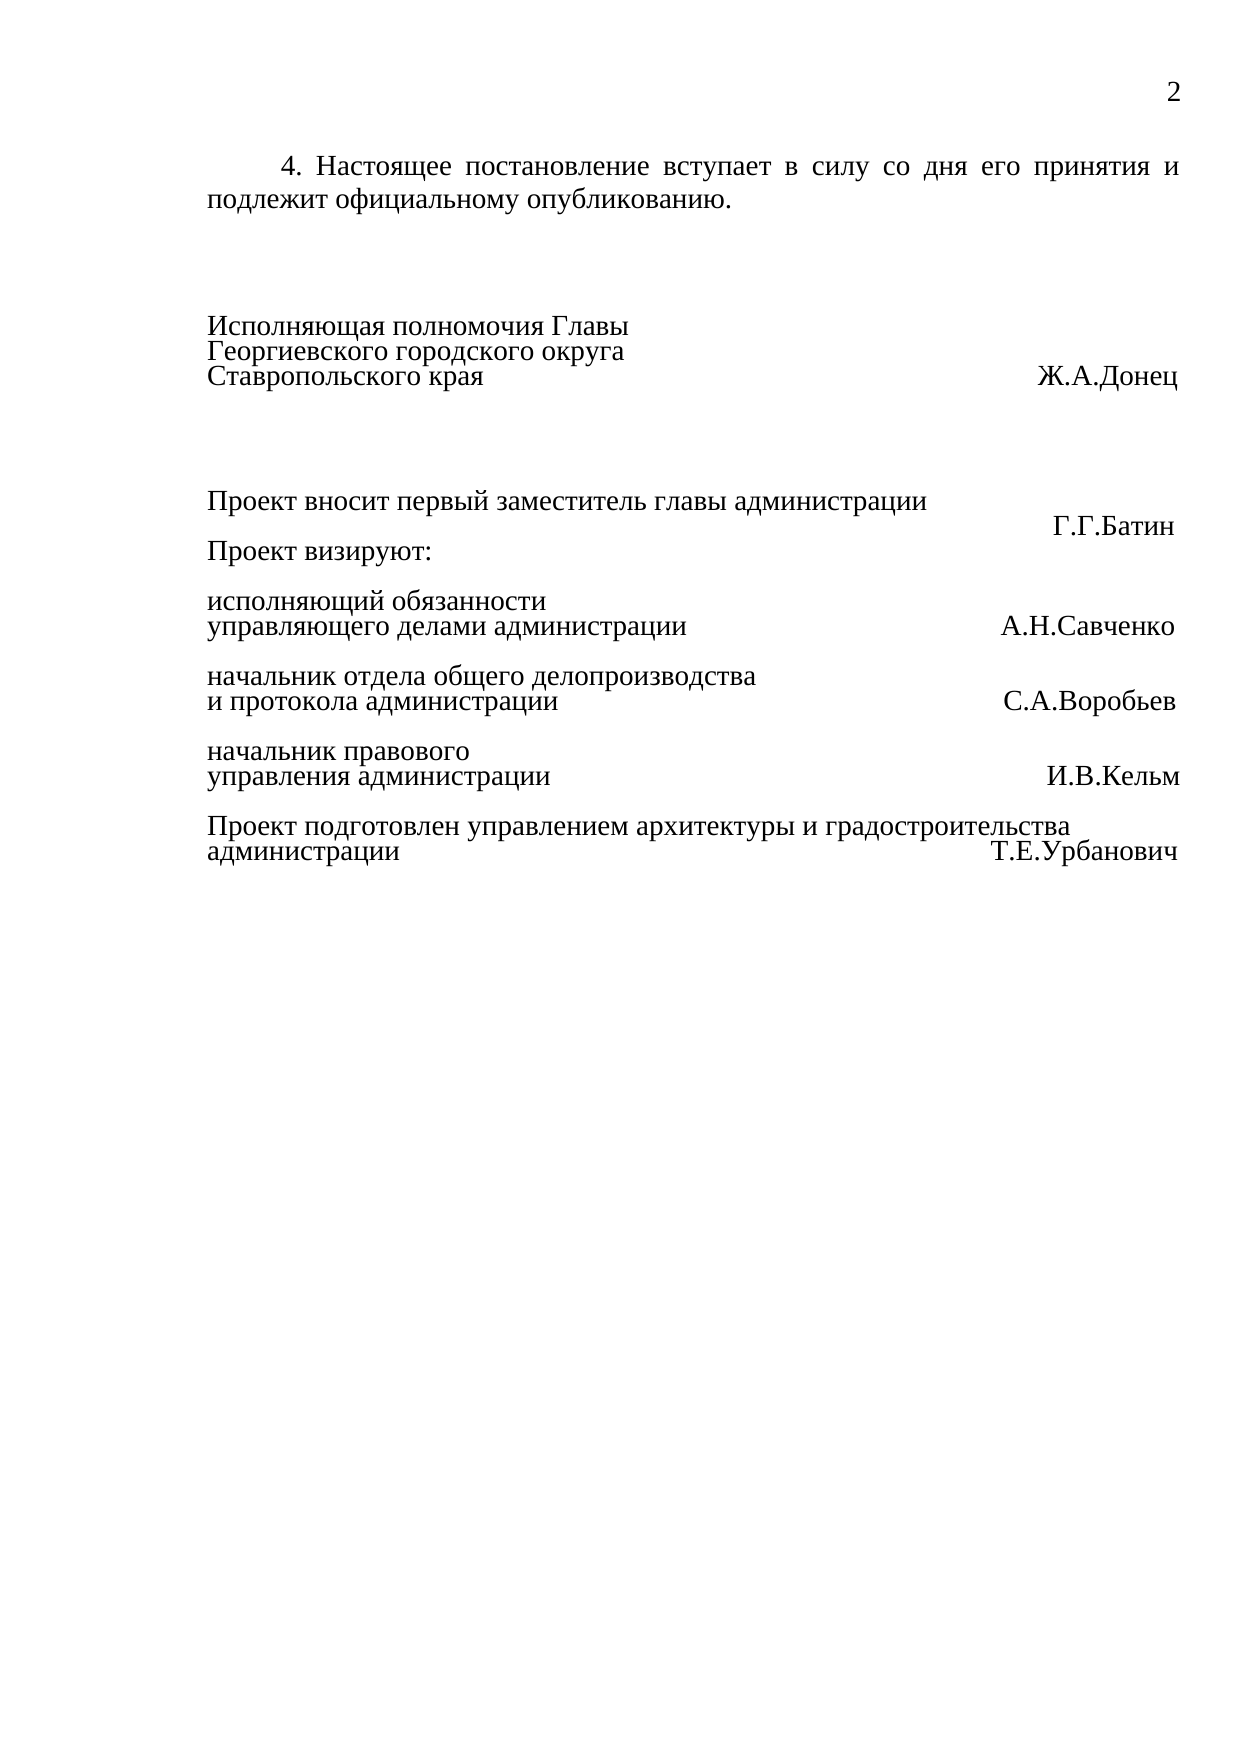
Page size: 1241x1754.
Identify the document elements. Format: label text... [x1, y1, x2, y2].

text начальник правового [207, 740, 1181, 765]
text Проект визируют: [207, 540, 1181, 565]
text управления администрации И.В.Кельм [207, 765, 1181, 790]
text управляющего делами администрации А.Н.Савченко [207, 615, 1181, 640]
text исполняющий обязанности [207, 590, 1181, 615]
text Проект вносит первый заместитель главы администрации [207, 490, 1181, 515]
text Г.Г.Батин [207, 515, 1181, 540]
text 4. Настоящее постановление вступает в силу со дня его принятия и подлежит официальному опубликованию. [207, 148, 1181, 215]
text Исполняющая полномочия Главы [207, 315, 1181, 340]
text Проект подготовлен управлением архитектуры и градостроительства [207, 815, 1181, 840]
text и протокола администрации С.А.Воробьев [207, 690, 1181, 715]
text администрации Т.Е.Урбанович [207, 840, 1181, 865]
text Георгиевского городского округа [207, 340, 1181, 365]
text начальник отдела общего делопроизводства [207, 665, 1181, 690]
text Ставропольского края Ж.А.Донец [207, 365, 1181, 390]
